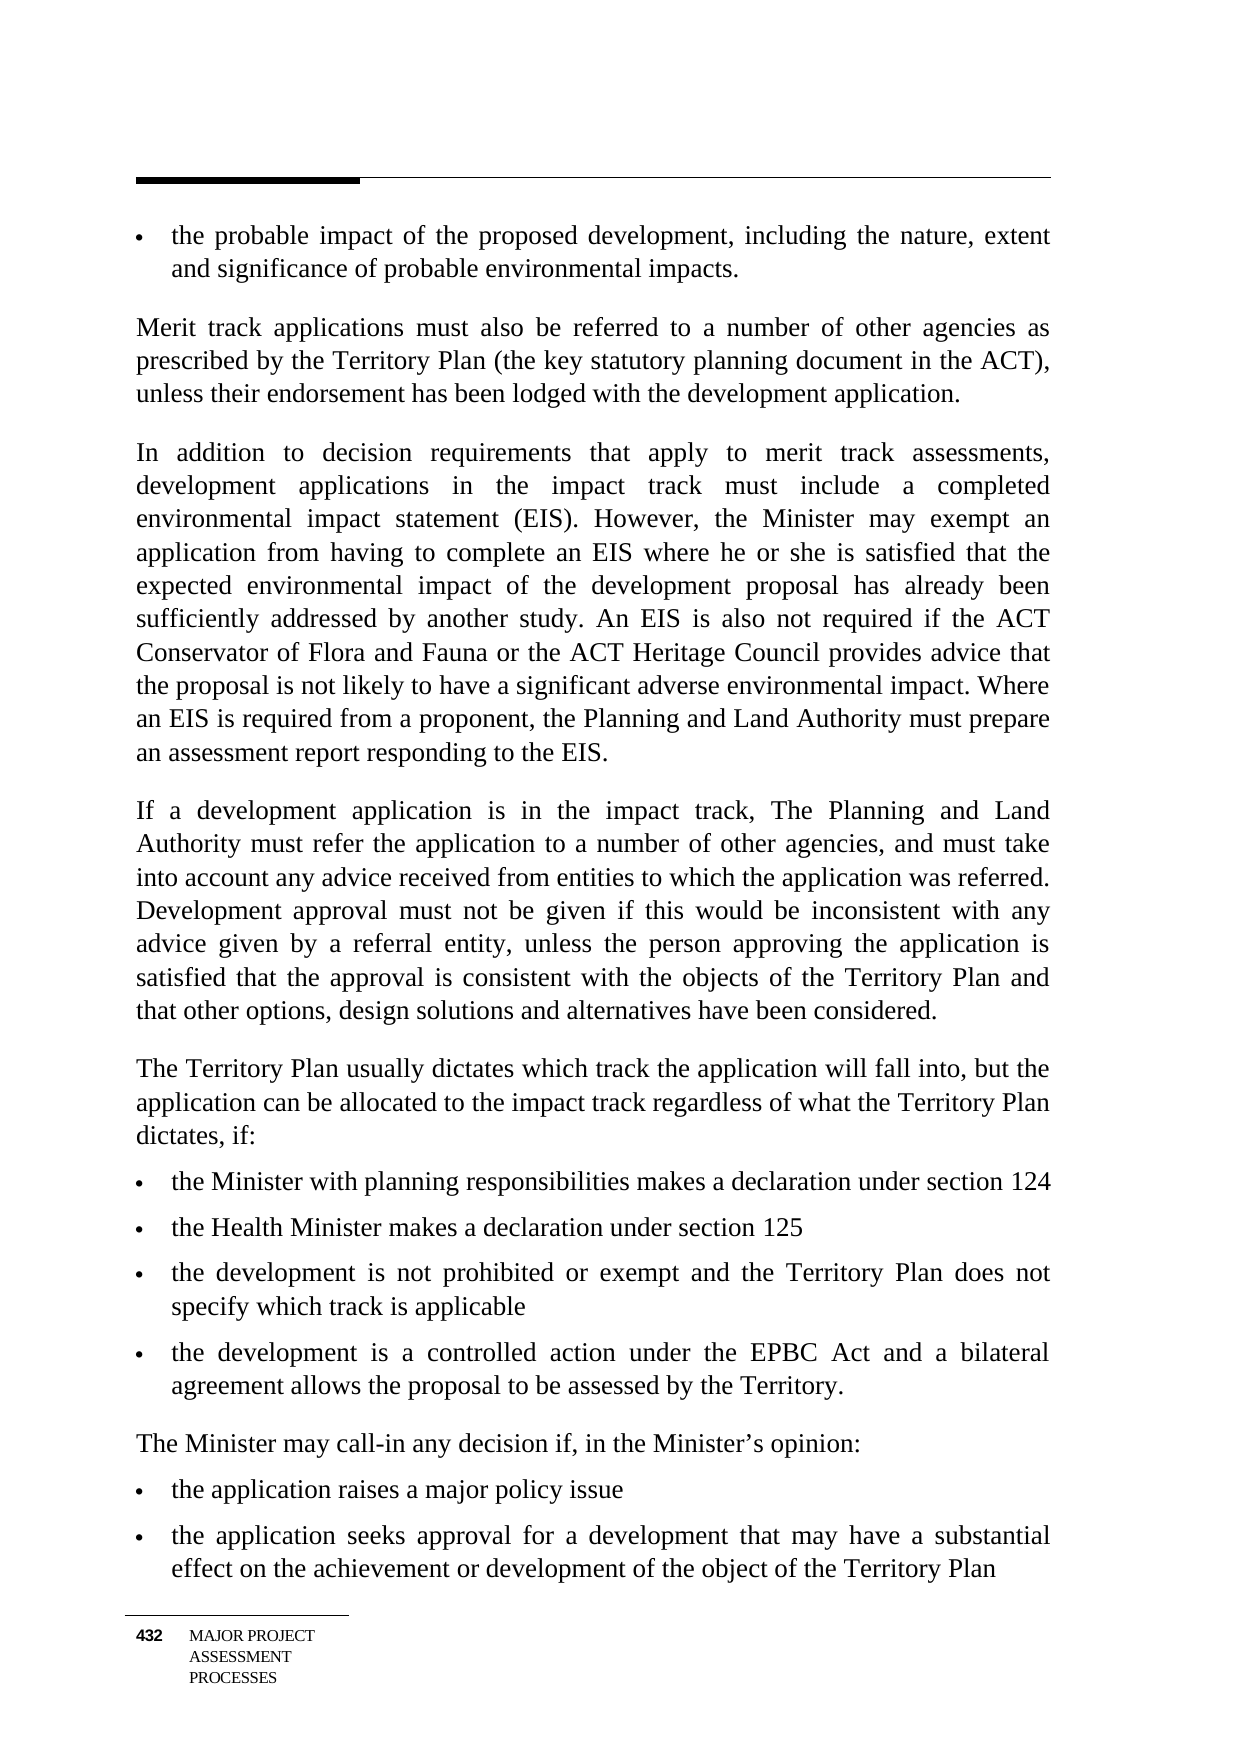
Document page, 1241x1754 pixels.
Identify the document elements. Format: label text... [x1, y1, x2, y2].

list the development is a controlled action under the EPBC Act and a bilateral agreement allows the proposal to be assessed by the Territory. [136, 1333, 1051, 1400]
text In addition to decision requirements that apply to merit track assessments, development applications in the impact track must include a completed environmental impact statement (EIS). However, the Minister may exempt an application from having to complete an EIS where he or she is satisfied that the expected environmental impact of the development proposal has already been sufficiently addressed by another study. An EIS is also not required if the ACT Conservator of Flora and Fauna or the ACT Heritage Council provides advice that the proposal is not likely to have a significant adverse environmental impact. Where an EIS is required from a proponent, the Planning and Land Authority must prepare an assessment report responding to the EIS. [136, 433, 1051, 767]
list the Minister with planning responsibilities makes a declaration under section 124 [136, 1163, 1051, 1196]
list the development is not prohibited or exempt and the Territory Plan does not specify which track is applicable [136, 1254, 1051, 1321]
list the application raises a major policy issue [136, 1471, 1051, 1504]
text If a development application is in the impact track, The Planning and Land Authority must refer the application to a number of other agencies, and must take into account any advice received from entities to which the application was referred. Development approval must not be given if this would be inconsistent with any advice given by a referral entity, unless the person approving the application is satisfied that the approval is consistent with the objects of the Territory Plan and that other options, design solutions and alternatives have been considered. [136, 792, 1051, 1025]
text The Territory Plan usually dictates which track the application will fall into, but the application can be allocated to the impact track regardless of what the Territory Plan dictates, if: [136, 1050, 1051, 1150]
list the Health Minister makes a declaration under section 125 [136, 1208, 1051, 1242]
text Merit track applications must also be referred to a number of other agencies as prescribed by the Territory Plan (the key statutory planning document in the ACT), unless their endorsement has been lodged with the development application. [136, 308, 1051, 408]
list the probable impact of the proposed development, including the nature, extent and significance of probable environmental impacts. [136, 217, 1051, 283]
list the application seeks approval for a development that may have a substantial effect on the achievement or development of the object of the Territory Plan [136, 1517, 1051, 1583]
text The Minister may call-in any decision if, in the Minister’s opinion: [136, 1425, 1051, 1458]
